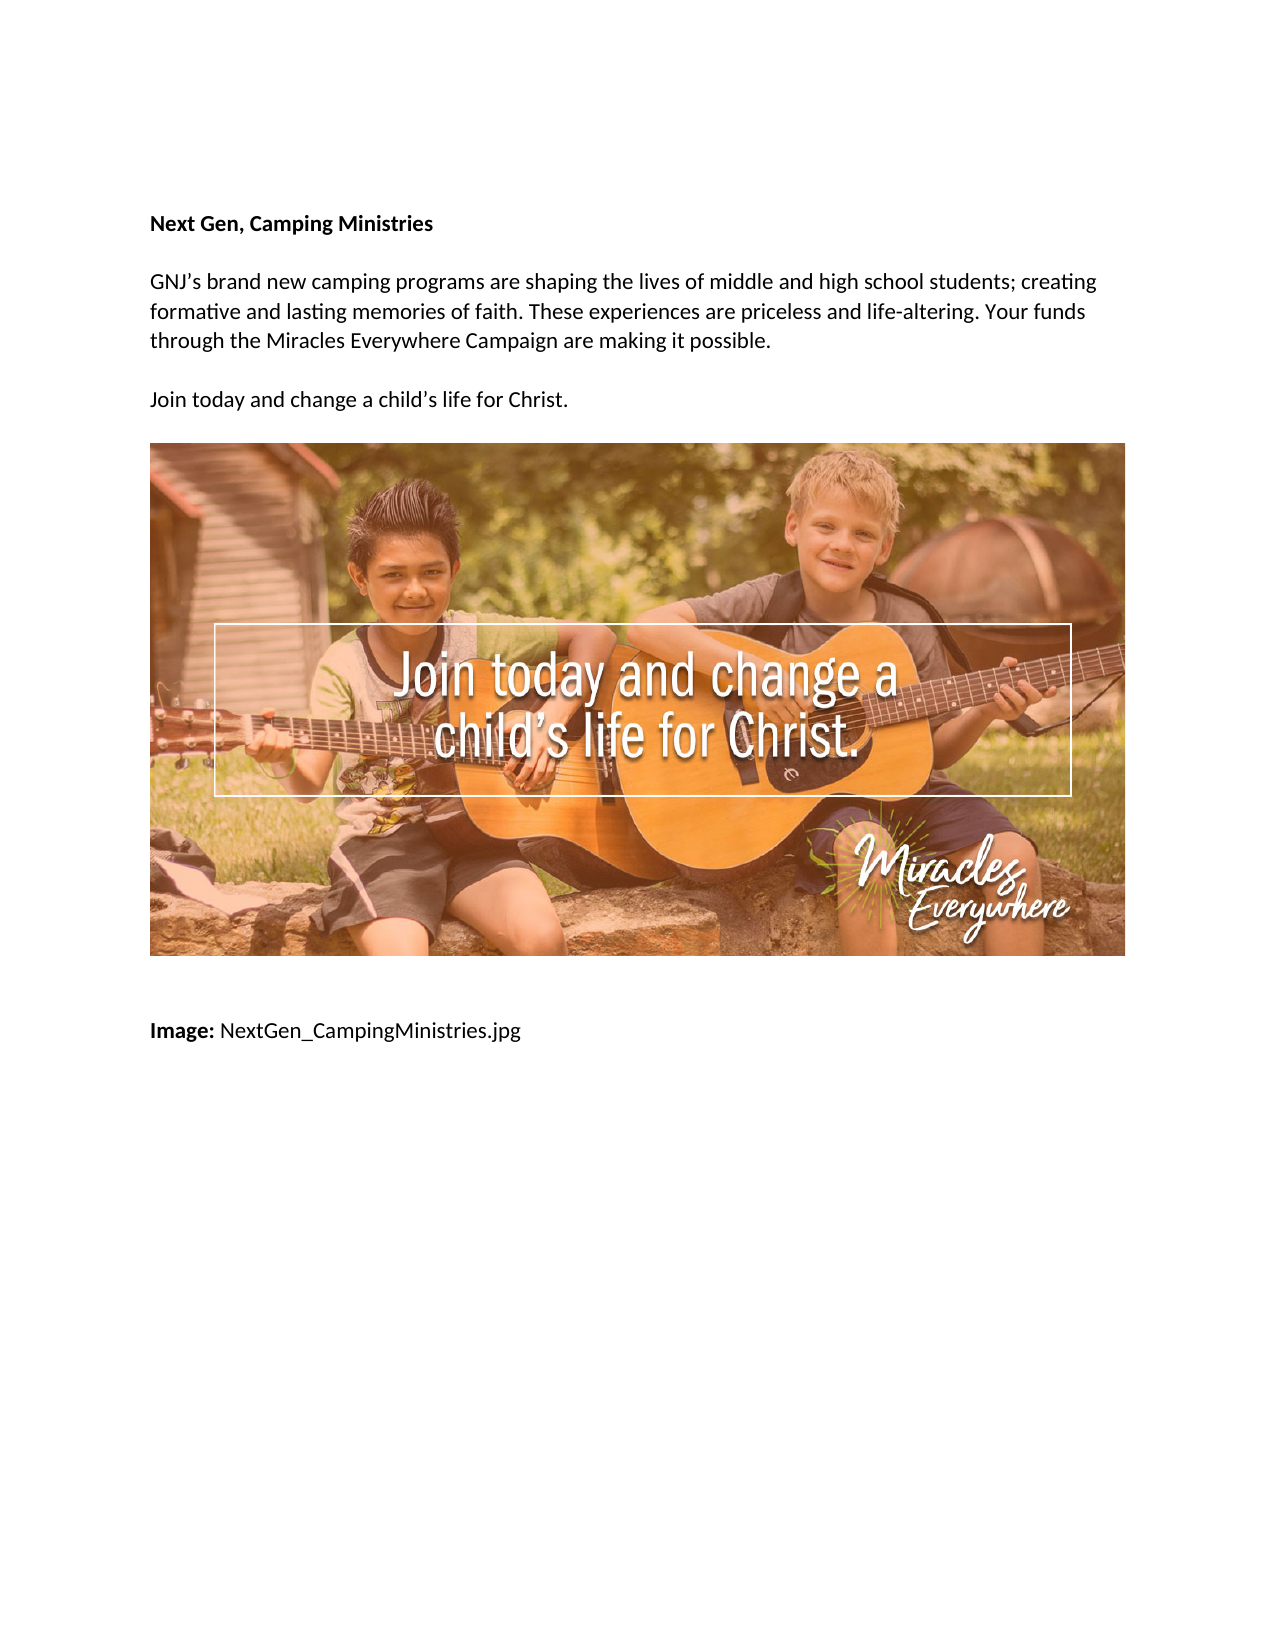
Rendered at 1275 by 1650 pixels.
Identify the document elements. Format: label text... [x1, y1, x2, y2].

text Join today and change a child’s life for Christ. [150, 385, 1125, 413]
text Next Gen, Camping Ministries [150, 209, 1125, 237]
text Image: NextGen_CampingMinistries.jpg [150, 1016, 1125, 1044]
text GNJ’s brand new camping programs are shaping the lives of middle and high school students; creating formative and lasting memories of faith. These experiences are priceless and life-altering. Your funds through the Miracles Everywhere Campaign are making it possible. [150, 267, 1125, 354]
picture [150, 443, 1125, 956]
